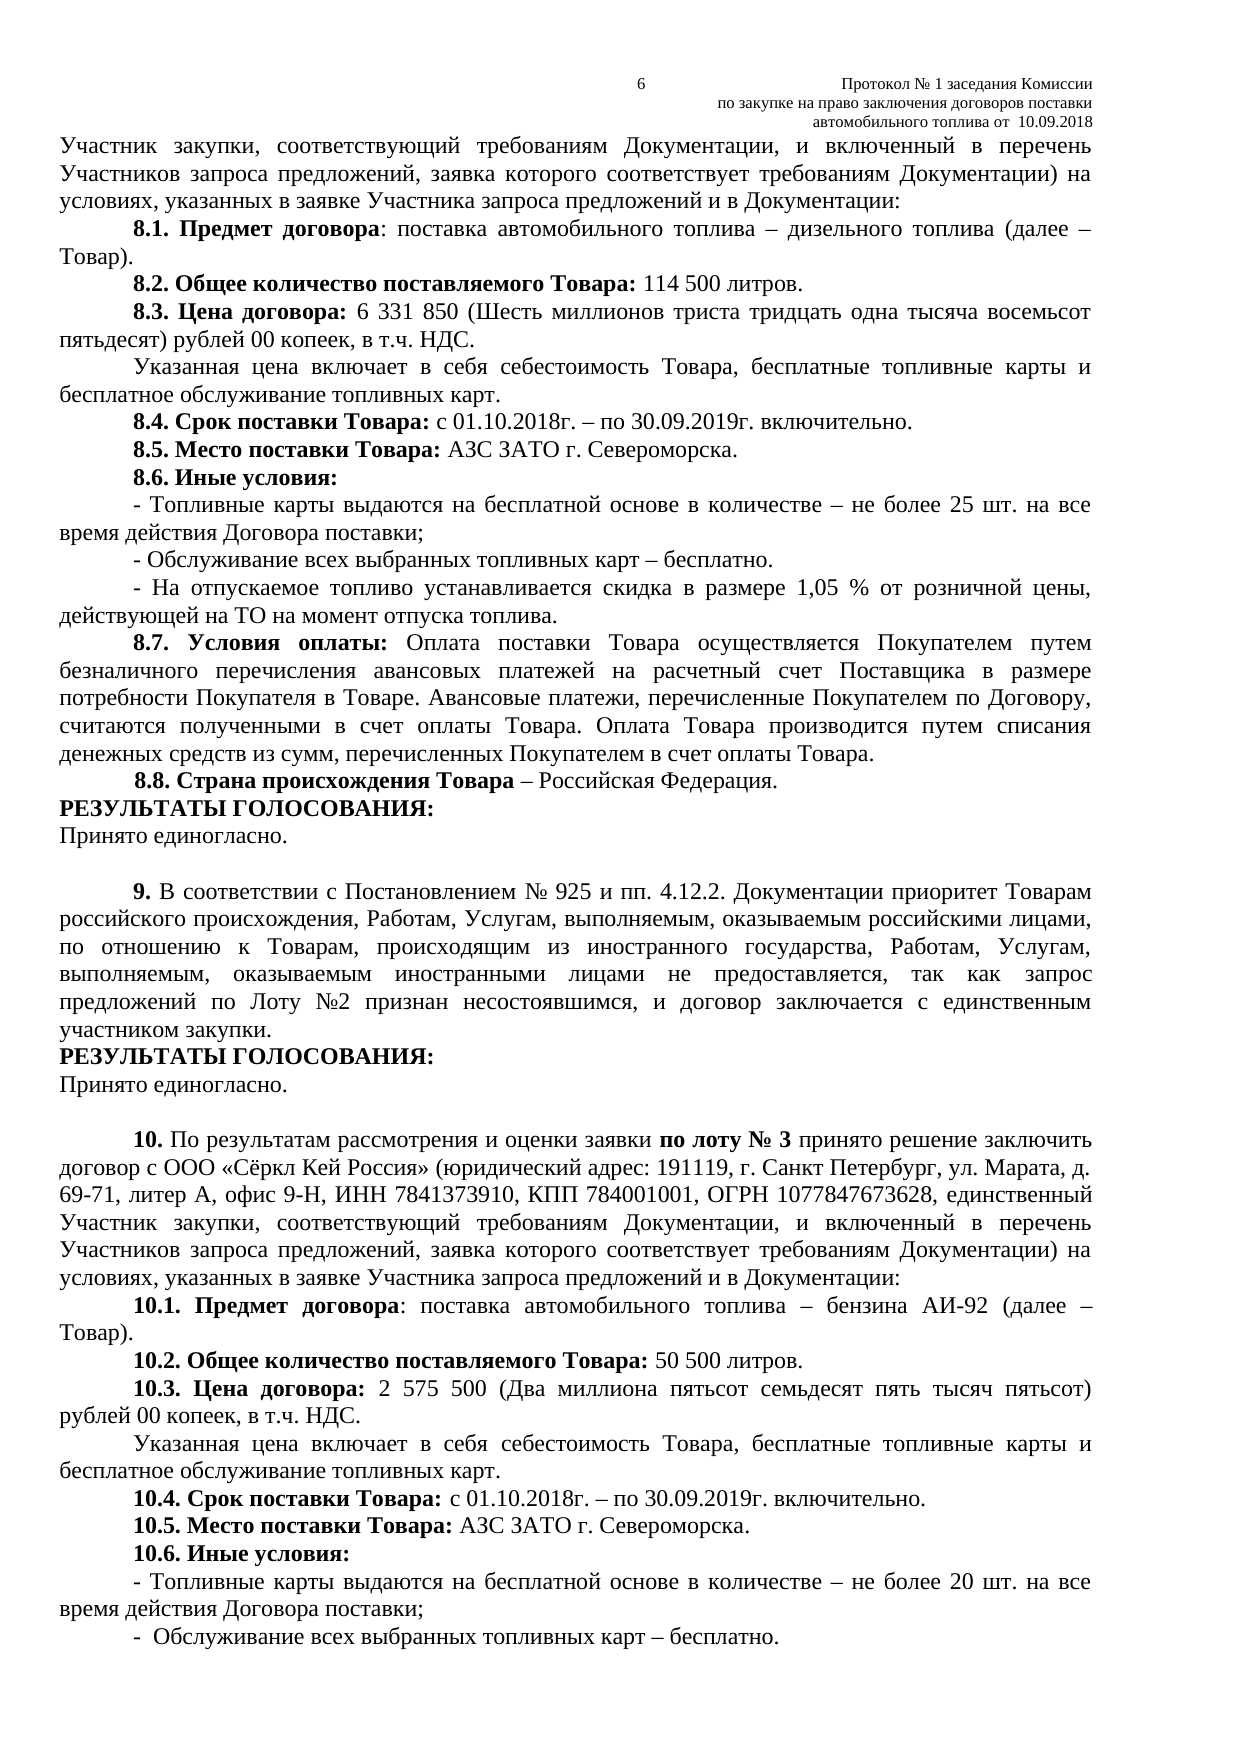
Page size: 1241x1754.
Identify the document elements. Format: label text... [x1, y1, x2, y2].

text Принято единогласно. [59, 1070, 1092, 1097]
text 10.2. Общее количество поставляемого Товара: 50 500 литров. [59, 1346, 1092, 1373]
text - Обслуживание всех выбранных топливных карт – бесплатно. [59, 545, 1092, 573]
text 8.7. Условия оплаты: Оплата поставки Товара осуществляется Покупателем путем безналичного перечисления авансовых платежей на расчетный счет Поставщика в размере потребности Покупателя в Товаре. Авансовые платежи, перечисленные Покупателем по Договору, считаются полученными в счет оплаты Товара. Оплата Товара производится путем списания денежных средств из сумм, перечисленных Покупателем в счет оплаты Товара. [59, 628, 1092, 766]
text - Топливные карты выдаются на бесплатной основе в количестве – не более 20 шт. на все время действия Договора поставки; [59, 1567, 1092, 1622]
list 8.8. Страна происхождения Товара – Российская Федерация. [59, 766, 1092, 794]
text - На отпускаемое топливо устанавливается скидка в размере 1,05 % от розничной цены, действующей на ТО на момент отпуска топлива. [59, 573, 1092, 628]
text РЕЗУЛЬТАТЫ ГОЛОСОВАНИЯ: [59, 794, 1092, 821]
text - Обслуживание всех выбранных топливных карт – бесплатно. [59, 1622, 1092, 1649]
text РЕЗУЛЬТАТЫ ГОЛОСОВАНИЯ: [59, 1042, 1092, 1070]
text 8.1. Предмет договора: поставка автомобильного топлива – дизельного топлива (далее – Товар). [59, 214, 1092, 269]
text 10.4. Срок поставки Товара: с 01.10.2018г. – по 30.09.2019г. включительно. [59, 1484, 1092, 1512]
text Принято единогласно. [59, 821, 1092, 849]
text 8.3. Цена договора: 6 331 850 (Шесть миллионов триста тридцать одна тысяча восемьсот пятьдесят) рублей 00 копеек, в т.ч. НДС. [59, 297, 1092, 352]
text 8.5. Место поставки Товара: АЗС ЗАТО г. Североморска. [59, 435, 1092, 463]
text 8.4. Срок поставки Товара: с 01.10.2018г. – по 30.09.2019г. включительно. [59, 407, 1092, 435]
text 8.6. Иные условия: [59, 463, 1092, 490]
text 10.6. Иные условия: [59, 1539, 1092, 1567]
text 10.5. Место поставки Товара: АЗС ЗАТО г. Североморска. [59, 1512, 1092, 1539]
text 8.2. Общее количество поставляемого Товара: 114 500 литров. [59, 269, 1092, 297]
text Указанная цена включает в себя себестоимость Товара, бесплатные топливные карты и бесплатное обслуживание топливных карт. [59, 1429, 1092, 1484]
text 10.3. Цена договора: 2 575 500 (Два миллиона пятьсот семьдесят пять тысяч пятьсот) рублей 00 копеек, в т.ч. НДС. [59, 1373, 1092, 1429]
text Указанная цена включает в себя себестоимость Товара, бесплатные топливные карты и бесплатное обслуживание топливных карт. [59, 352, 1092, 407]
text 9. В соответствии с Постановлением № 925 и пп. 4.12.2. Документации приоритет Товарам российского происхождения, Работам, Услугам, выполняемым, оказываемым российскими лицами, по отношению к Товарам, происходящим из иностранного государства, Работам, Услугам, выполняемым, оказываемым иностранными лицами не предоставляется, так как запрос предложений по Лоту №2 признан несостоявшимся, и договор заключается с единственным участником закупки. [59, 877, 1092, 1042]
text 10. По результатам рассмотрения и оценки заявки по лоту № 3 принято решение заключить договор с ООО «Сёркл Кей Россия» (юридический адрес: 191119, г. Санкт Петербург, ул. Марата, д. 69-71, литер А, офис 9-Н, ИНН 7841373910, КПП 784001001, ОГРН 1077847673628, единственный Участник закупки, соответствующий требованиям Документации, и включенный в перечень Участников запроса предложений, заявка которого соответствует требованиям Документации) на условиях, указанных в заявке Участника запроса предложений и в Документации: [59, 1125, 1092, 1291]
text 10.1. Предмет договора: поставка автомобильного топлива – бензина АИ-92 (далее – Товар). [59, 1291, 1092, 1346]
text - Топливные карты выдаются на бесплатной основе в количестве – не более 25 шт. на все время действия Договора поставки; [59, 490, 1092, 545]
